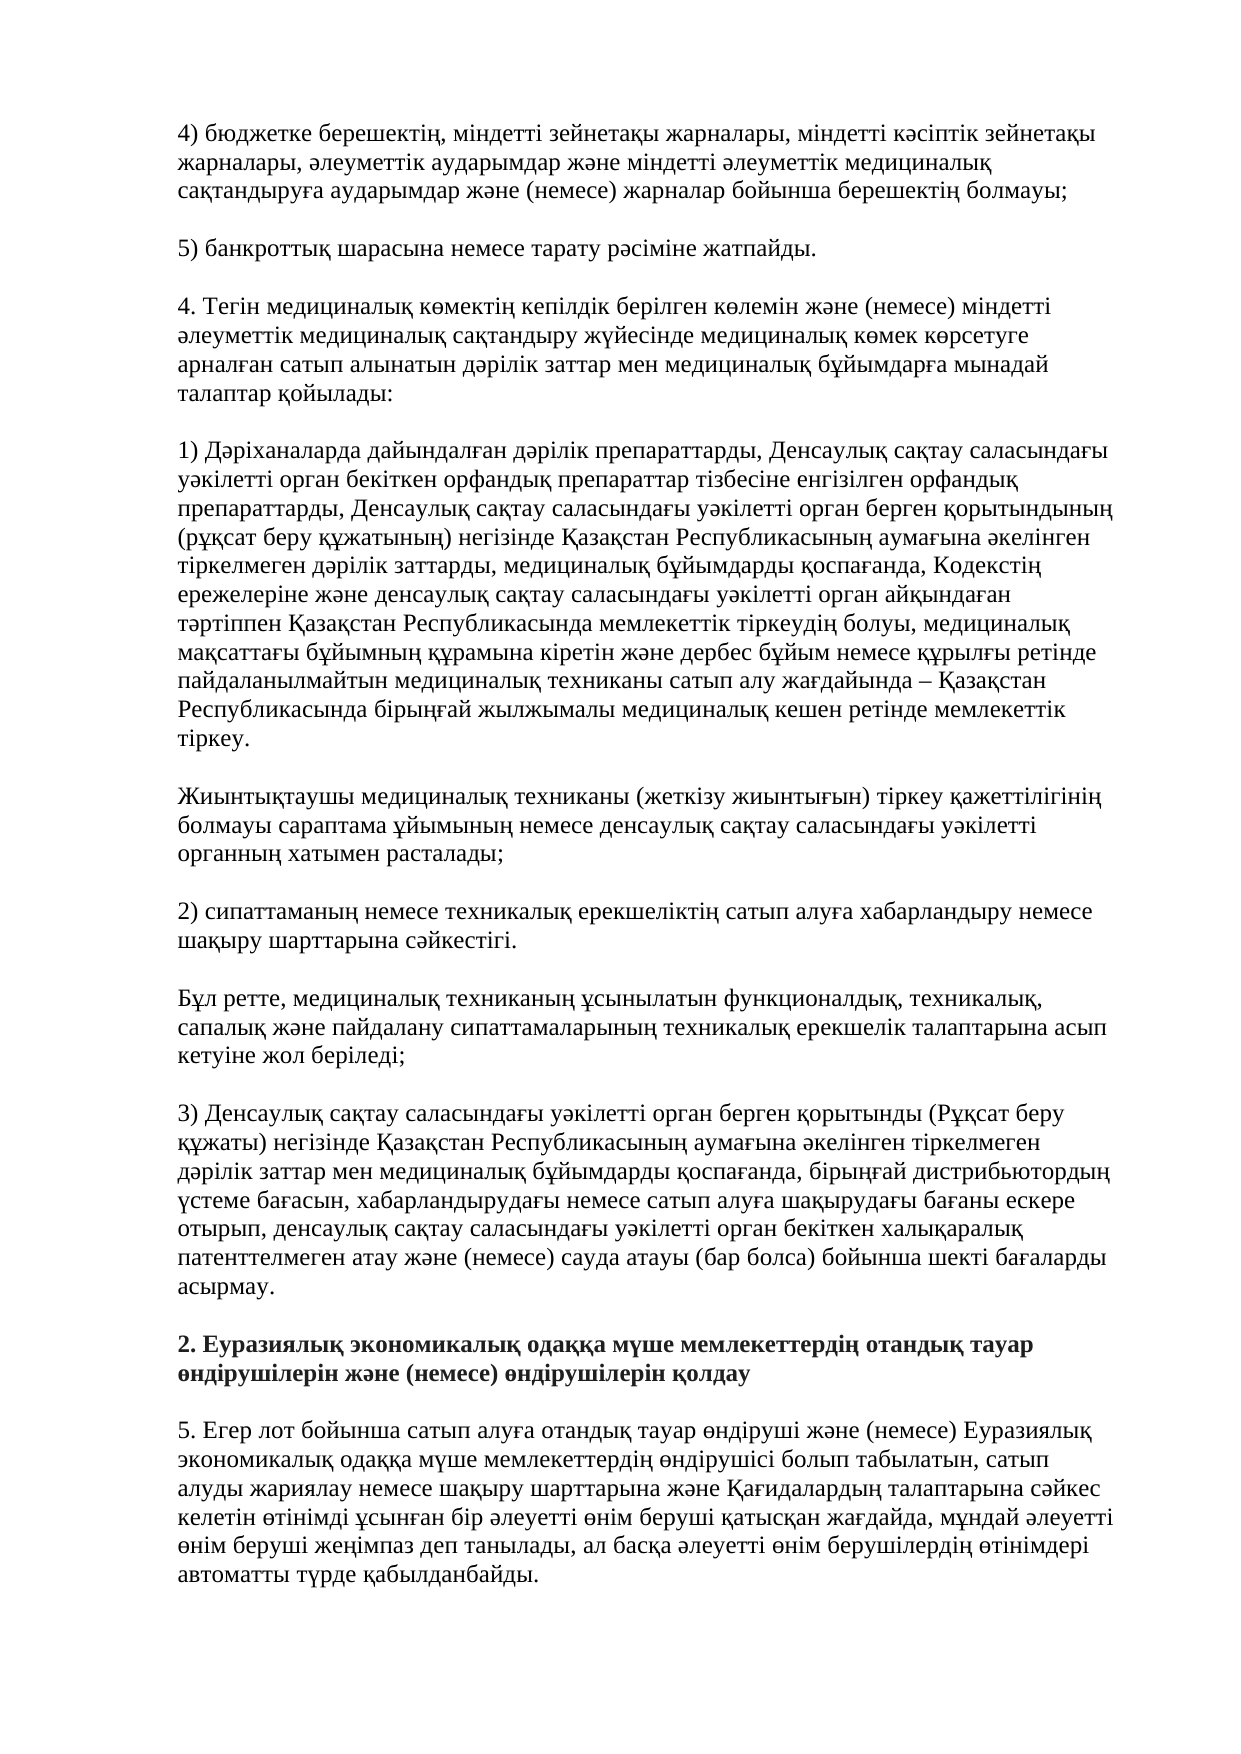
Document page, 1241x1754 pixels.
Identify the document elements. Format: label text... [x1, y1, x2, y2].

text 1) Дәріханаларда дайындалған дәрілік препараттарды, Денсаулық сақтау саласындағы уәкілетті орган бекіткен орфандық препараттар тізбесіне енгізілген орфандық препараттарды, Денсаулық сақтау саласындағы уәкілетті орган берген қорытындының (рұқсат беру құжатының) негізінде Қазақстан Республикасының аумағына әкелінген тіркелмеген дәрілік заттарды, медициналық бұйымдарды қоспағанда, Кодекстің ережелеріне және денсаулық сақтау саласындағы уәкілетті орган айқындаған тәртіппен Қазақстан Республикасында мемлекеттік тіркеудің болуы, медициналық мақсаттағы бұйымның құрамына кіретін және дербес бұйым немесе құрылғы ретінде пайдаланылмайтын медициналық техниканы сатып алу жағдайында – Қазақстан Республикасында бірыңғай жылжымалы медициналық кешен ретінде мемлекеттік тіркеу. [177, 436, 1122, 752]
text Жиынтықтаушы медициналық техниканы (жеткізу жиынтығын) тіркеу қажеттілігінің болмауы сараптама ұйымының немесе денсаулық сақтау саласындағы уәкілетті органның хатымен расталады; [177, 781, 1122, 867]
text Бұл ретте, медициналық техниканың ұсынылатын функционалдық, техникалық, сапалық және пайдалану сипаттамаларының техникалық ерекшелік талаптарына асып кетуіне жол беріледі; [177, 983, 1122, 1069]
text 2) сипаттаманың немесе техникалық ерекшеліктің сатып алуға хабарландыру немесе шақыру шарттарына сәйкестігі. [177, 896, 1122, 954]
text 4. Тегін медициналық көмектің кепілдік берілген көлемін және (немесе) міндетті әлеуметтік медициналық сақтандыру жүйесінде медициналық көмек көрсетуге арналған сатып алынатын дәрілік заттар мен медициналық бұйымдарға мынадай талаптар қойылады: [177, 291, 1122, 406]
text 3) Денсаулық сақтау саласындағы уәкілетті орган берген қорытынды (Рұқсат беру құжаты) негізінде Қазақстан Республикасының аумағына әкелінген тіркелмеген дәрілік заттар мен медициналық бұйымдарды қоспағанда, бірыңғай дистрибьютордың үстеме бағасын, хабарландырудағы немесе сатып алуға шақырудағы бағаны ескере отырып, денсаулық сақтау саласындағы уәкілетті орган бекіткен халықаралық патенттелмеген атау және (немесе) сауда атауы (бар болса) бойынша шекті бағаларды асырмау. [177, 1098, 1122, 1300]
text 2. Еуразиялық экономикалық одаққа мүше мемлекеттердің отандық тауар өндірушілерін және (немесе) өндірушілерін қолдау [177, 1329, 1122, 1386]
text 4) бюджетке берешектің, міндетті зейнетақы жарналары, міндетті кәсіптік зейнетақы жарналары, әлеуметтік аударымдар және міндетті әлеуметтік медициналық сақтандыруға аударымдар және (немесе) жарналар бойынша берешектің болмауы; [177, 118, 1122, 204]
text 5) банкроттық шарасына немесе тарату рәсіміне жатпайды. [177, 233, 1122, 262]
text 5. Егер лот бойынша сатып алуға отандық тауар өндіруші және (немесе) Еуразиялық экономикалық одаққа мүше мемлекеттердің өндірушісі болып табылатын, сатып алуды жариялау немесе шақыру шарттарына және Қағидалардың талаптарына сәйкес келетін өтінімді ұсынған бір әлеуетті өнім беруші қатысқан жағдайда, мұндай әлеуетті өнім беруші жеңімпаз деп танылады, ал басқа әлеуетті өнім берушілердің өтінімдері автоматты түрде қабылданбайды. [177, 1416, 1122, 1588]
